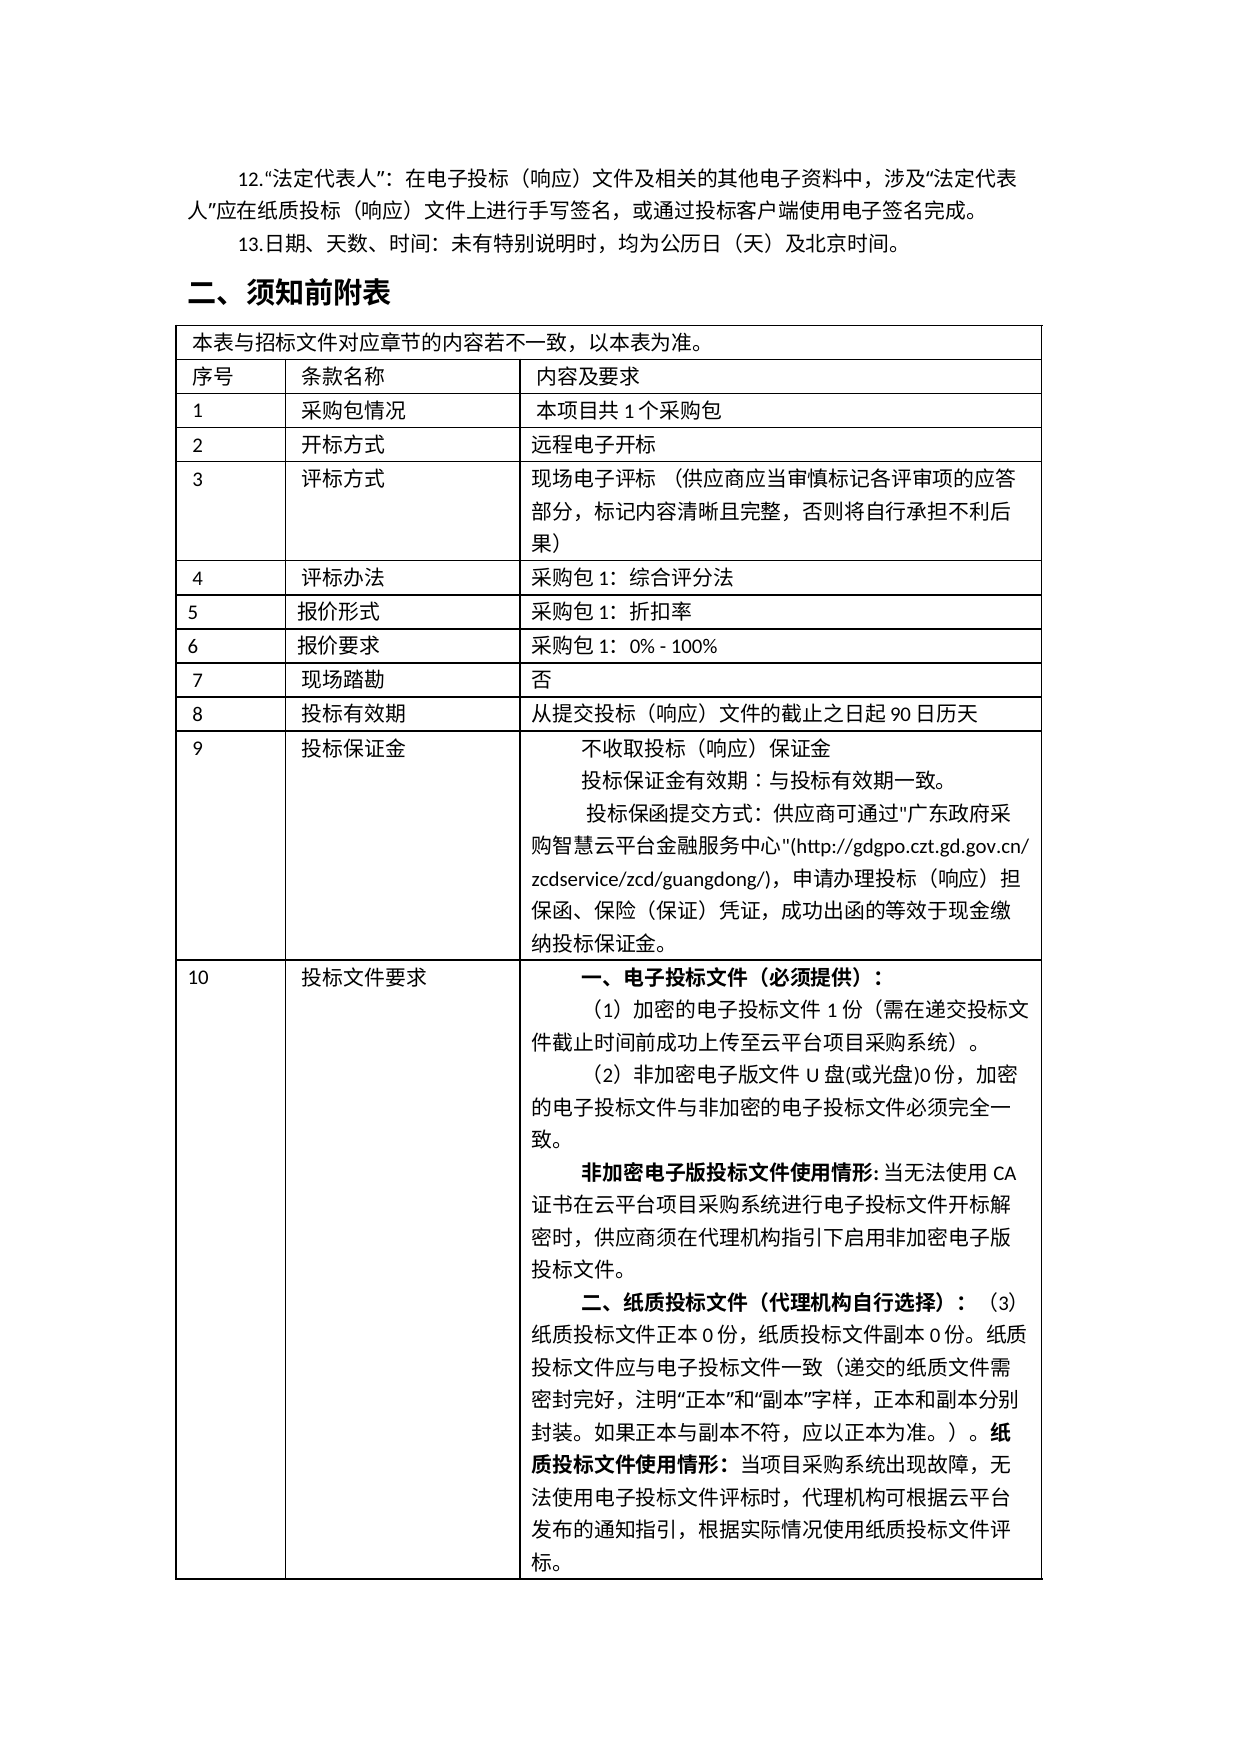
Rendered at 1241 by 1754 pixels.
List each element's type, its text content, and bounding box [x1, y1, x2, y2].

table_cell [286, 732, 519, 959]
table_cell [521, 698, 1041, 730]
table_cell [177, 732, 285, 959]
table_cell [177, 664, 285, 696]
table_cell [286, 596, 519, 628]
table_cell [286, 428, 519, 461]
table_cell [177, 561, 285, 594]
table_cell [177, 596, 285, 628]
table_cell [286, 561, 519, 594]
text 12.“法定代表人”：在电子投标（响应）文件及相关的其他电子资料中，涉及“法定代表人”应在纸质投标（响应）文件上进行手写签名，或通过投标客户端使用电子签名完成。 [187, 162, 1053, 227]
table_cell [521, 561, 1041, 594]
text 二、须知前附表 [187, 259, 1053, 324]
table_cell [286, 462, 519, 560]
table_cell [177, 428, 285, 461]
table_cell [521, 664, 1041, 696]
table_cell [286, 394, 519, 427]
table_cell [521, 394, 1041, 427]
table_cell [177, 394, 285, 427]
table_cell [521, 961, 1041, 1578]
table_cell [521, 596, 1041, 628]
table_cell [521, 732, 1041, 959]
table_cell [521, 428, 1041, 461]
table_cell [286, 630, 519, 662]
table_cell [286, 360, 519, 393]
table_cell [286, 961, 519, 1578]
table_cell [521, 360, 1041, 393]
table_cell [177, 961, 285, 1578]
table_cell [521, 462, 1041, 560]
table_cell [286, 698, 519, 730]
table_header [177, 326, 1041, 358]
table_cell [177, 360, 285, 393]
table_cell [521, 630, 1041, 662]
text 13.日期、天数、时间：未有特别说明时，均为公历日（天）及北京时间。 [187, 227, 1053, 259]
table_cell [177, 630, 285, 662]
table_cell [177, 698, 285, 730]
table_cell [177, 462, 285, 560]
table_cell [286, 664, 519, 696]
